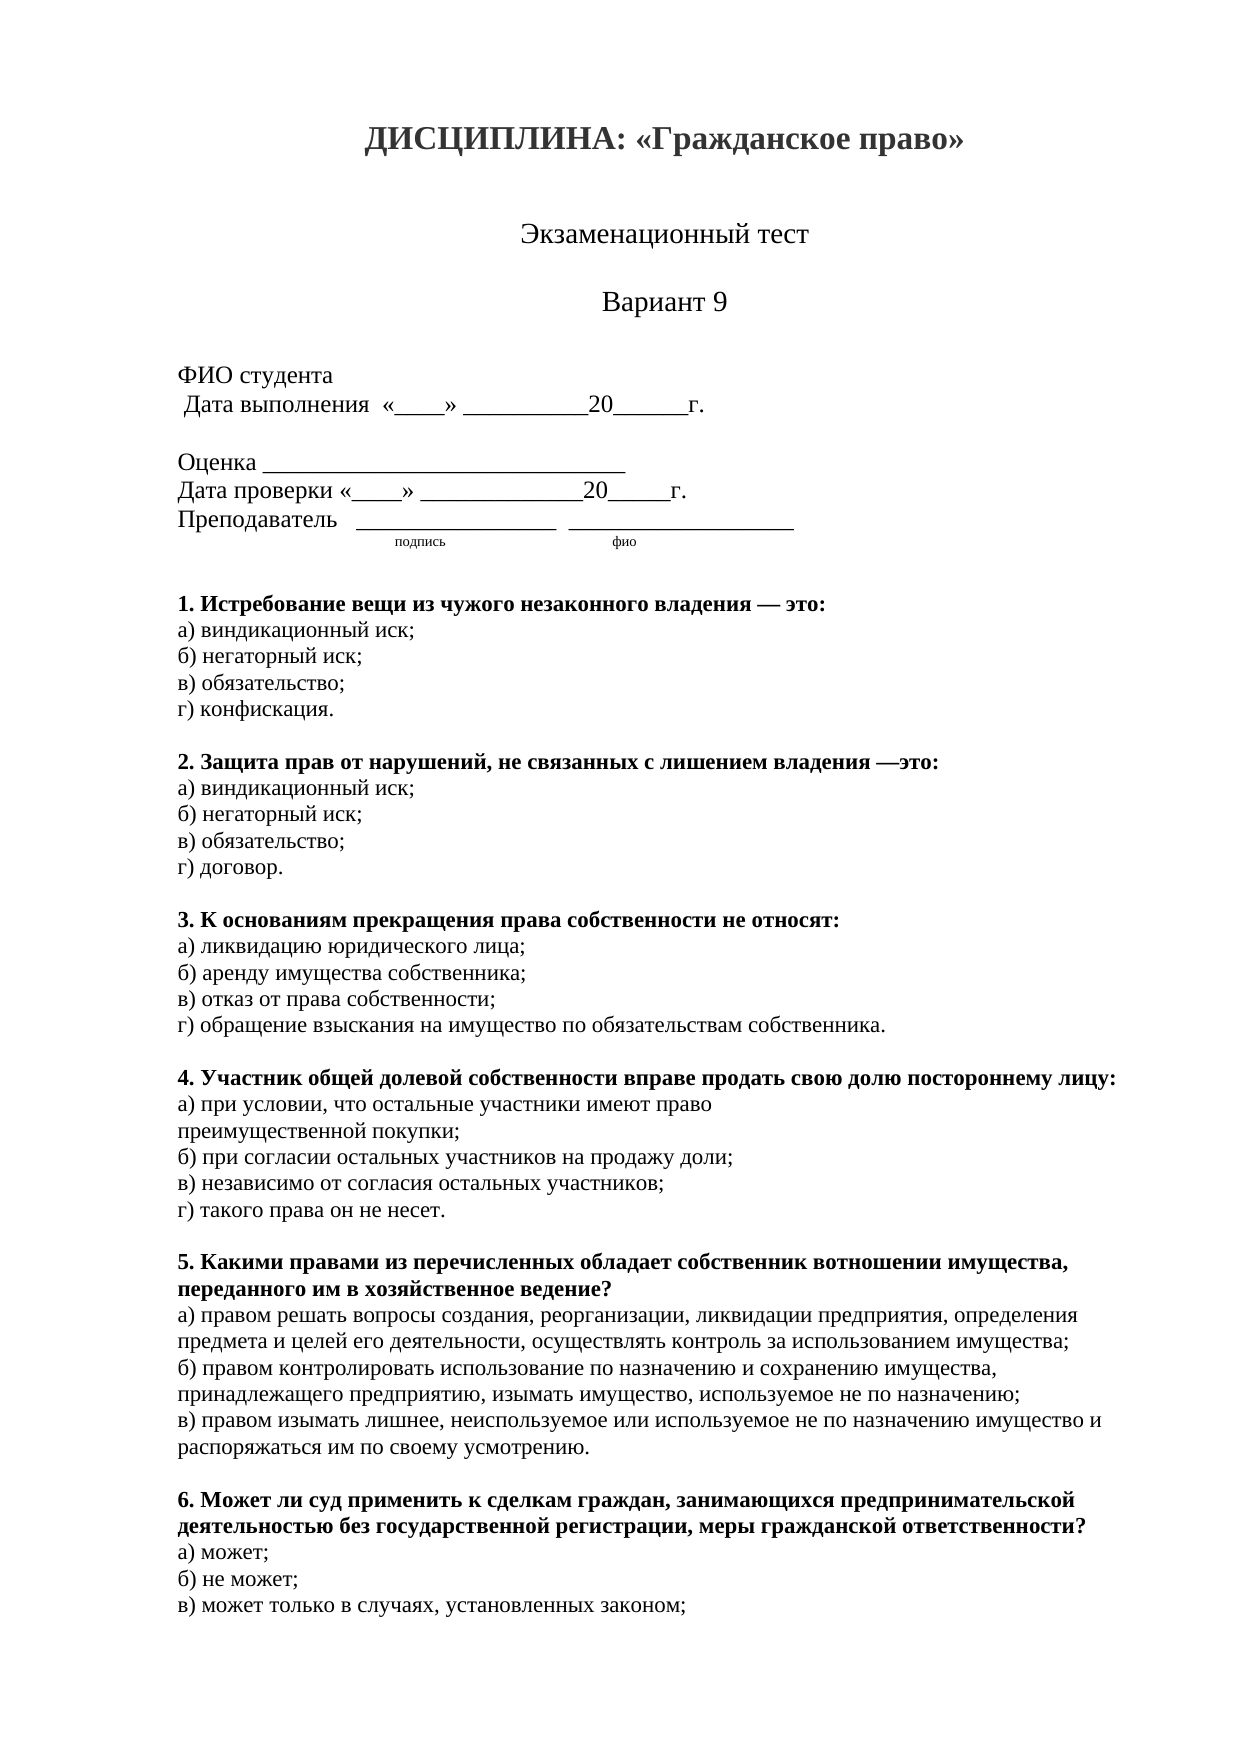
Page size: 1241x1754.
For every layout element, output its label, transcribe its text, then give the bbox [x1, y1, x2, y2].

text 4. Участник общей долевой собственности вправе продать свою долю постороннему лицу: [177, 1064, 1152, 1090]
text г) такого права он не несет. [177, 1196, 1152, 1222]
text ФИО студента [177, 360, 1152, 389]
text в) может только в случаях, установленных законом; [177, 1591, 1152, 1617]
text б) не может; [177, 1565, 1152, 1591]
text Дата проверки «____» _____________20_____г. [177, 475, 1152, 504]
text в) независимо от согласия остальных участников; [177, 1169, 1152, 1196]
text 6. Может ли суд применить к сделкам граждан, занимающихся предпринимательской деятельностью без государственной регистрации, меры гражданской ответственности? [177, 1486, 1152, 1538]
text б) негаторный иск; [177, 642, 1152, 669]
text б) правом контролировать использование по назначению и сохранению имущества, принадлежащего предприятию, изымать имущество, используемое не по назначению; [177, 1354, 1152, 1407]
text г) обращение взыскания на имущество по обязательствам собственника. [177, 1011, 1152, 1038]
text б) аренду имущества собственника; [177, 958, 1152, 985]
text а) при условии, что остальные участники имеют право [177, 1090, 1152, 1117]
text а) виндикационный иск; [177, 774, 1152, 800]
text Вариант 9 [177, 284, 1152, 317]
text г) конфискация. [177, 695, 1152, 721]
text а) может; [177, 1538, 1152, 1565]
text 3. К основаниям прекращения права собственности не относят: [177, 906, 1152, 932]
text 1. Истребование вещи из чужого незаконного владения — это: [177, 589, 1152, 616]
text в) отказ от права собственности; [177, 985, 1152, 1011]
text Экзаменационный тест [177, 217, 1152, 250]
text б) негаторный иск; [177, 800, 1152, 827]
text преимущественной покупки; [177, 1117, 1152, 1143]
text Оценка _____________________________ [177, 447, 1152, 475]
text а) ликвидацию юридического лица; [177, 932, 1152, 958]
text а) виндикационный иск; [177, 616, 1152, 642]
text Преподаватель ________________ __________________ [177, 504, 1152, 533]
text в) правом изымать лишнее, неиспользуемое или используемое не по назначению имущество и распоряжаться им по своему усмотрению. [177, 1407, 1152, 1459]
text 5. Какими правами из перечисленных обладает собственник вотношении имущества, переданного им в хозяйственное ведение? [177, 1248, 1152, 1301]
text подпись фио [177, 533, 1152, 562]
text г) договор. [177, 853, 1152, 879]
text в) обязательство; [177, 827, 1152, 853]
text Дата выполнения «____» __________20______г. [177, 389, 1152, 418]
text в) обязательство; [177, 669, 1152, 695]
text ДИСЦИПЛИНА: «Гражданское право» [177, 118, 1152, 156]
text б) при согласии остальных участников на продажу доли; [177, 1143, 1152, 1169]
text 2. Защита прав от нарушений, не связанных с лишением владения —это: [177, 748, 1152, 774]
text а) правом решать вопросы создания, реорганизации, ликвидации предприятия, определения предмета и целей его деятельности, осуществлять контроль за использованием имущества; [177, 1301, 1152, 1354]
